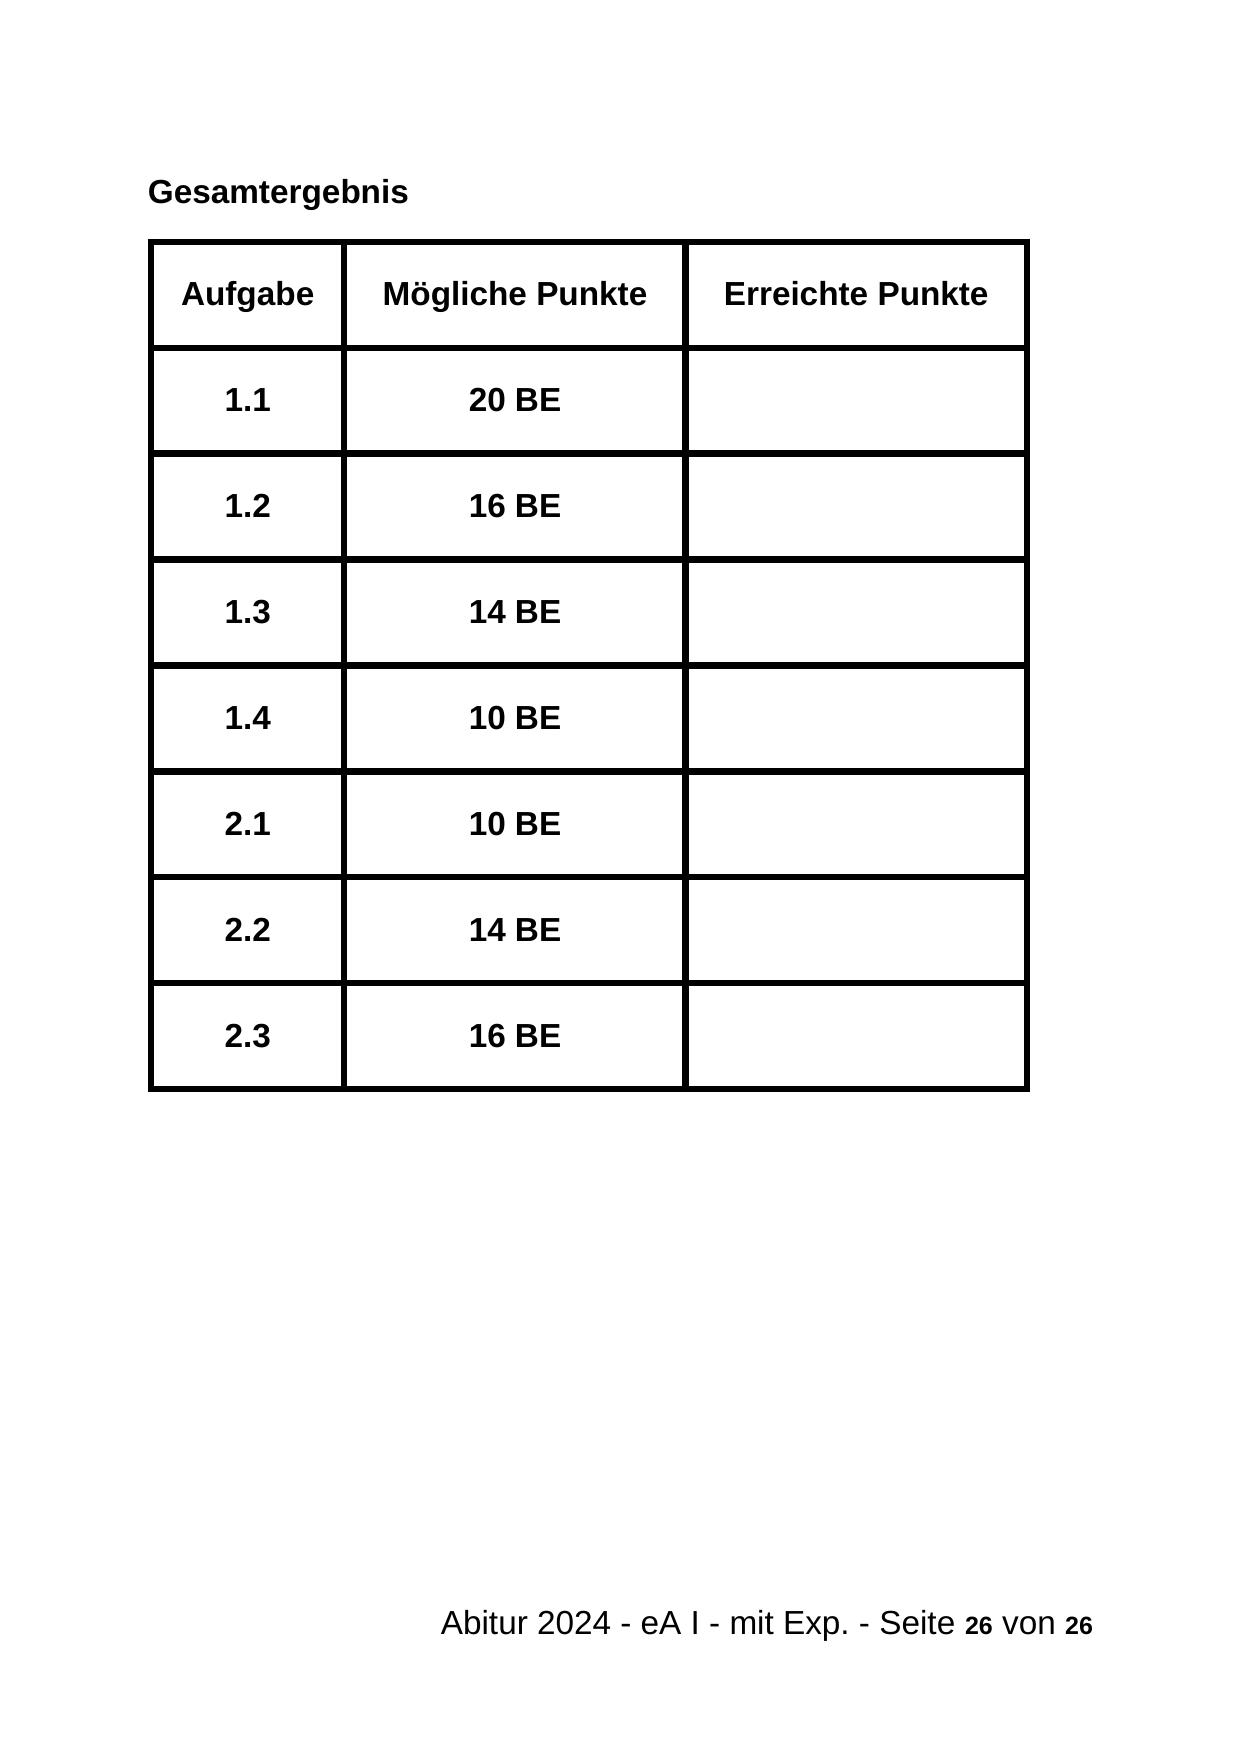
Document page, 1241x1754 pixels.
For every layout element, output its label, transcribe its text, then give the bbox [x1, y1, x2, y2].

table_cell [689, 880, 1024, 980]
table_cell 1.2 [154, 457, 341, 556]
table_cell 2.2 [154, 880, 341, 980]
table_cell 14 BE [347, 563, 682, 662]
table_cell 2.1 [154, 775, 341, 874]
table_cell 1.4 [154, 669, 341, 768]
table_cell 2.3 [154, 986, 341, 1086]
table_cell 16 BE [347, 986, 682, 1086]
table_header Mögliche Punkte [347, 245, 682, 344]
table_header Erreichte Punkte [689, 245, 1024, 344]
table_cell [689, 563, 1024, 662]
table_cell 1.3 [154, 563, 341, 662]
table_cell [689, 669, 1024, 768]
table_cell 20 BE [347, 351, 682, 450]
table_cell 10 BE [347, 669, 682, 768]
table_header Aufgabe [154, 245, 341, 344]
table_cell 14 BE [347, 880, 682, 980]
table_cell [689, 457, 1024, 556]
table_cell 16 BE [347, 457, 682, 556]
table_cell [689, 775, 1024, 874]
table_cell [689, 351, 1024, 450]
subtitle Gesamtergebnis [148, 173, 1093, 211]
table_cell 10 BE [347, 775, 682, 874]
table_cell [689, 986, 1024, 1086]
table_cell 1.1 [154, 351, 341, 450]
